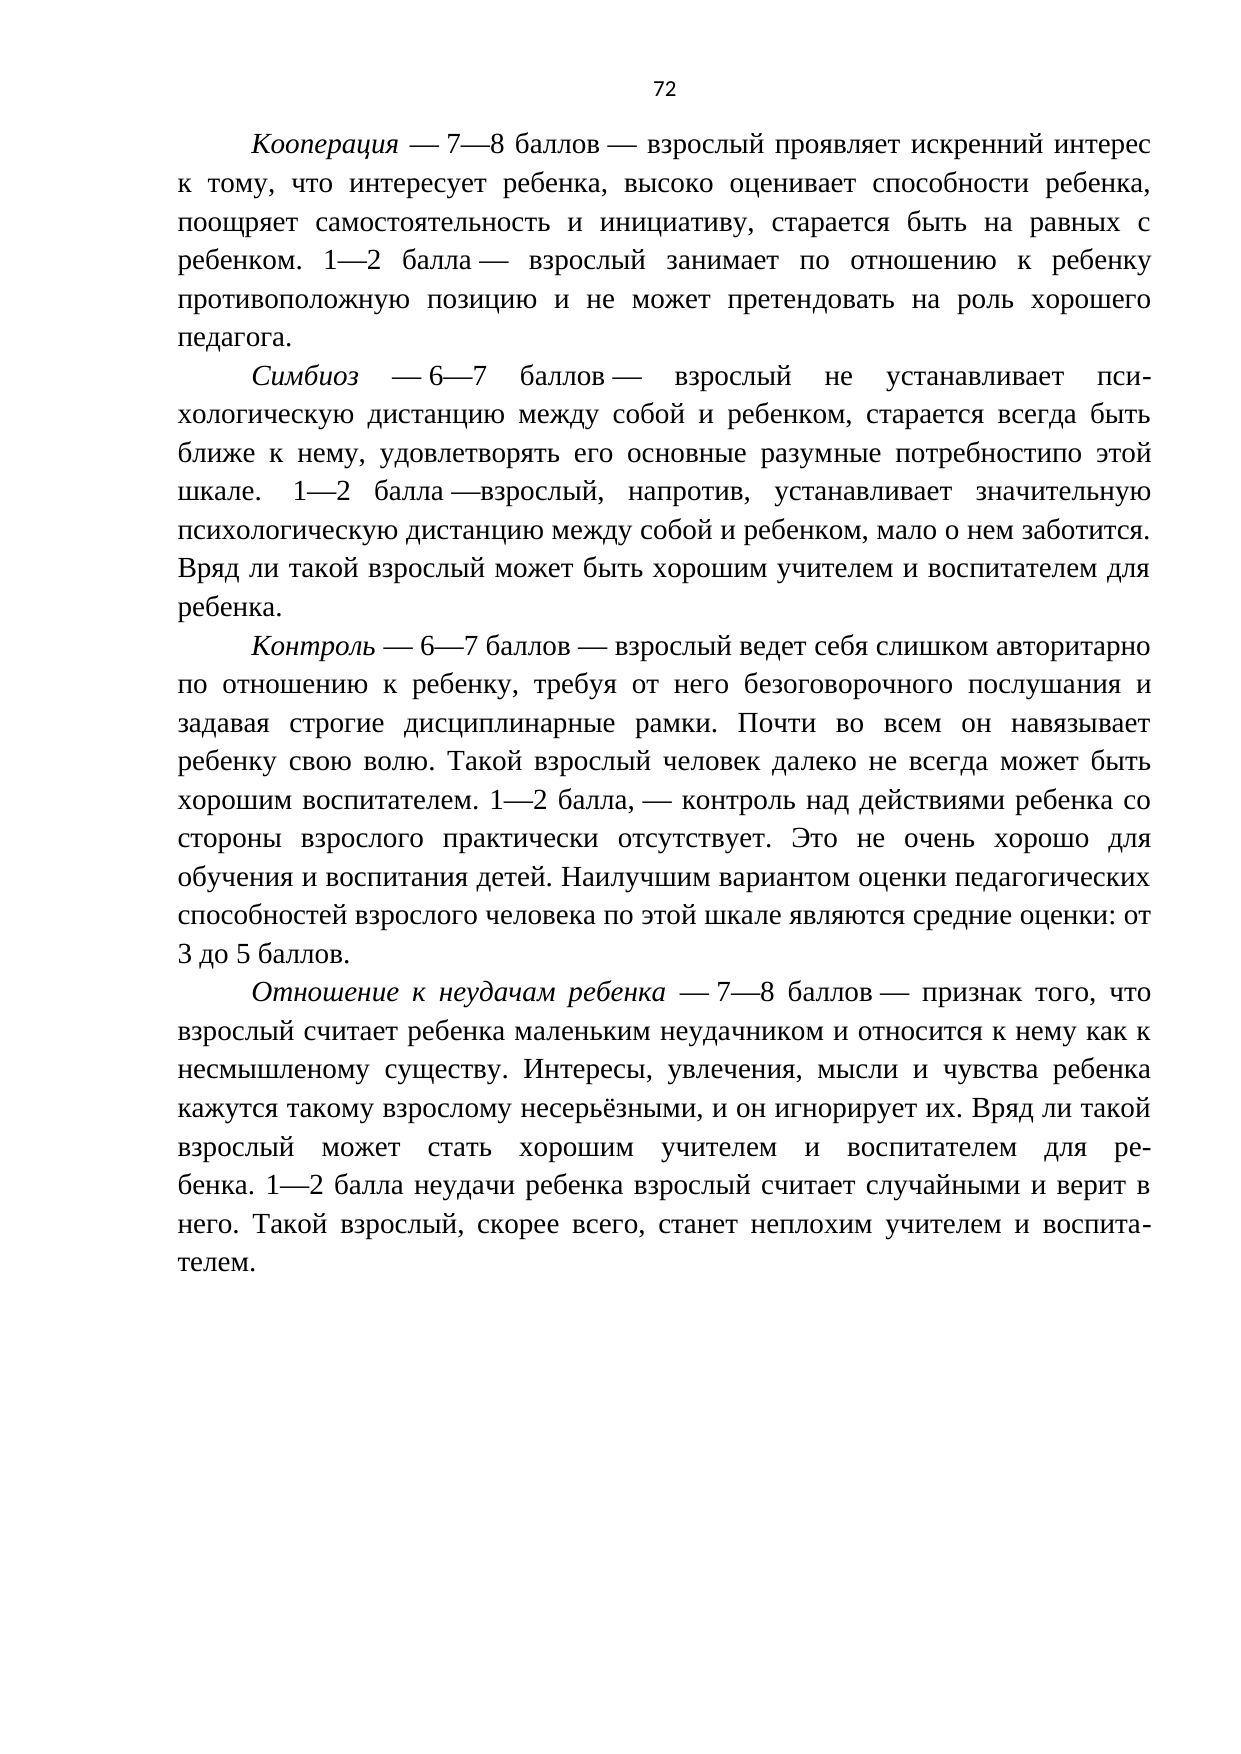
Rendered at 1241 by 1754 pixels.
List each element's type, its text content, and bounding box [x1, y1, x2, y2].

text Контроль — 6—7 баллов — взрослый ведет себя слишком авторитарно по отношению к ребенку, требуя от него безоговорочного послушания и задавая строгие дисциплинарные рамки. Почти во всем он навязывает ребенку свою волю. Такой взрослый человек далеко не всегда может быть хорошим воспитателем. 1—2 балла, — контроль над действиями ребенка со стороны взрослого практически отсутствует. Это не очень хорошо для обучения и воспитания детей. Наилучшим вариантом оценки педагогических способностей взрослого человека по этой шкале являются средние оценки: от 3 до 5 баллов. [177, 628, 1152, 969]
text Симбиоз — 6—7 баллов — взрослый не устанавливает психологическую дистанцию между собой и ребенком, старается всегда быть ближе к нему, удовлетворять его основные разумные потребностипо этой шкале. 1—2 балла —взрослый, напротив, устанавливает значительную психологическую дистанцию между собой и ребенком, мало о нем заботится. Вряд ли такой взрослый может быть хорошим учителем и воспитателем для ребенка. [177, 358, 1152, 623]
text Кооперация — 7—8 баллов — взрослый проявляет искренний интерес к тому, что интересует ребенка, высоко оценивает способности ребенка, поощряет самостоятельность и инициативу, старается быть на равных с ребенком. 1—2 балла — взрослый занимает по отношению к ребенку противоположную позицию и не может претендовать на роль хорошего педагога. [177, 127, 1152, 353]
text Отношение к неудачам ребенка — 7—8 баллов — признак того, что взрослый считает ребенка маленьким неудачником и относится к нему как к несмышленому существу. Интересы, увлечения, мысли и чувства ребенка кажутся такому взрослому несерьёзными, и он игнорирует их. Вряд ли такой взрослый может стать хорошим учителем и воспитателем для ре- бенка. 1—2 балла неудачи ребенка взрослый считает случайными и верит в него. Такой взрослый, скорее всего, станет неплохим учителем и воспитателем. [177, 974, 1152, 1278]
